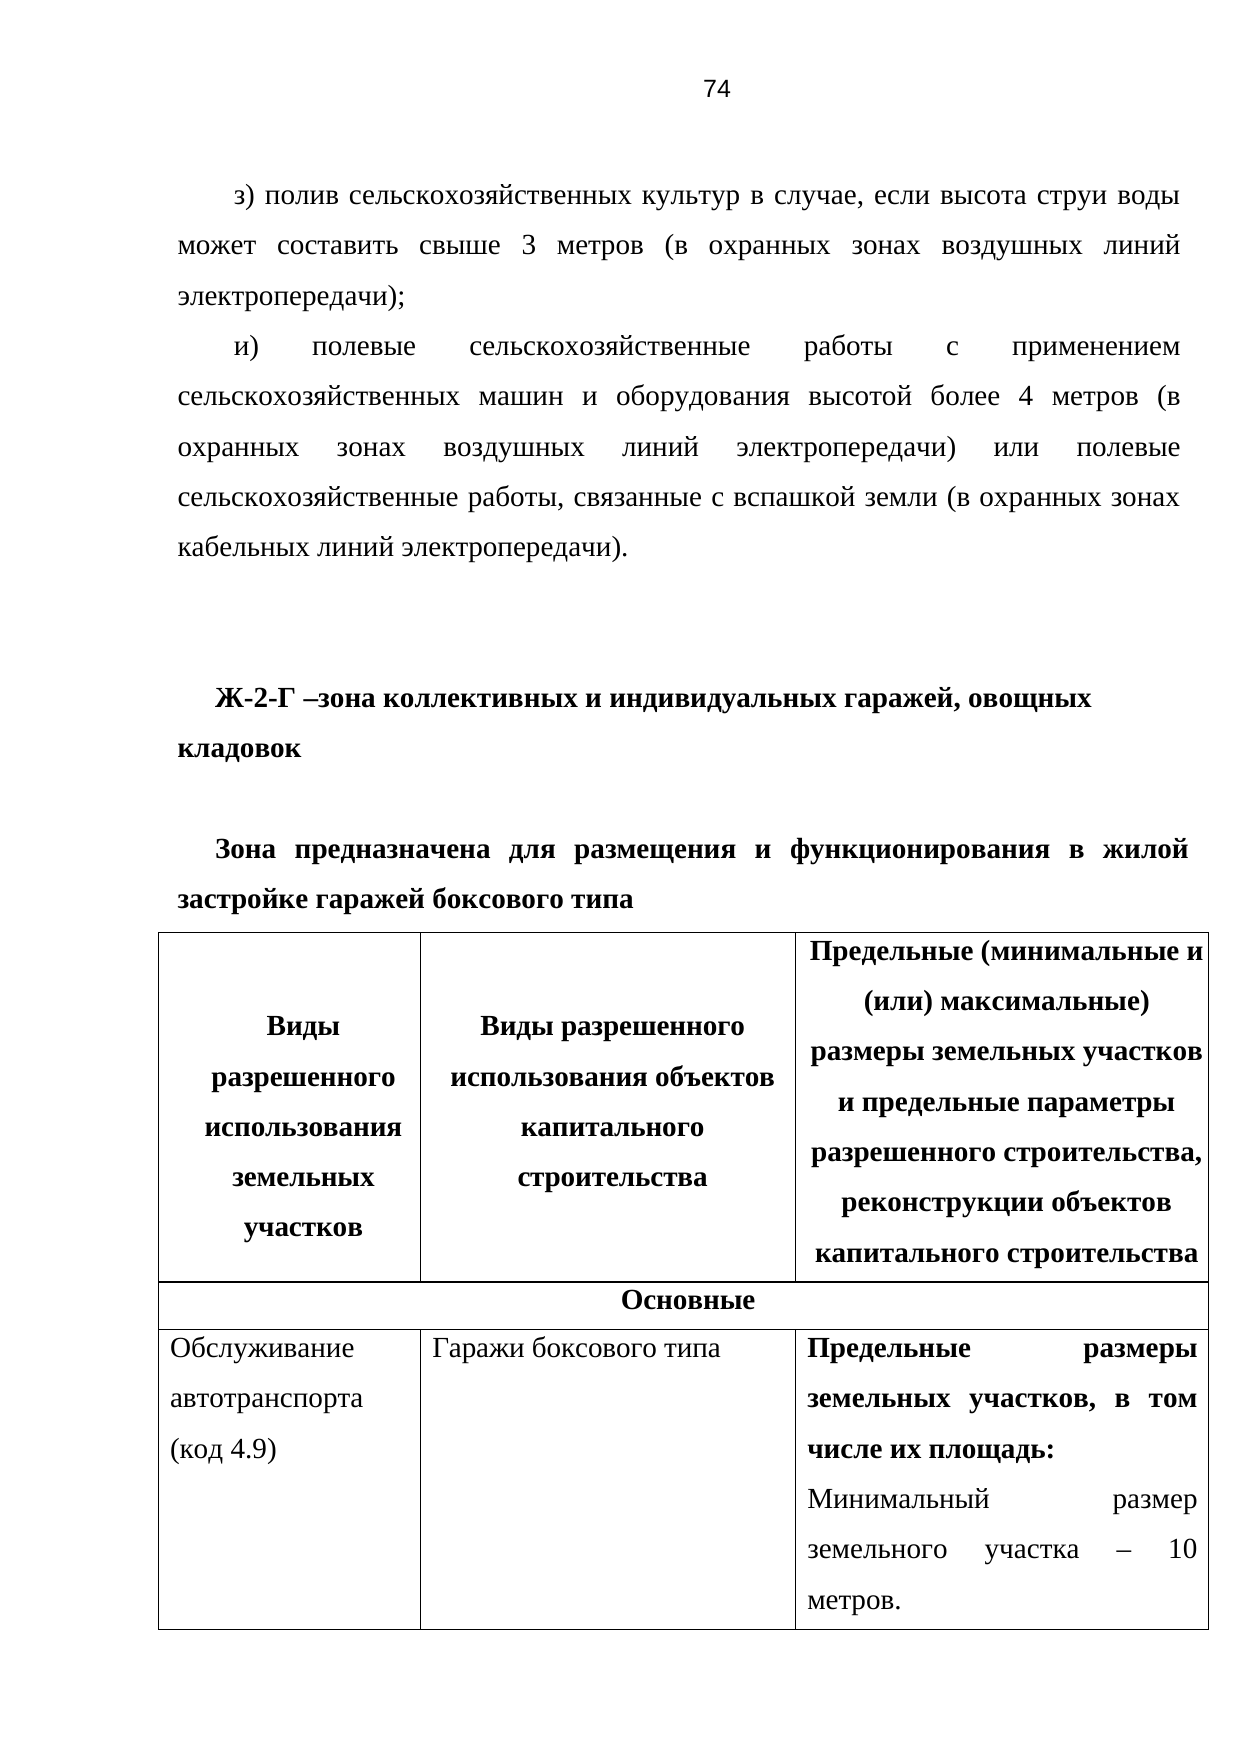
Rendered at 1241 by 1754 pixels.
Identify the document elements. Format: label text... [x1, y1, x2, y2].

table_header Предельные (минимальные и (или) максимальные) размеры земельных участков и предельные параметры разрешенного строительства, реконструкции объектов капитального строительства [796, 933, 1208, 1281]
text з) полив сельскохозяйственных культур в случае, если высота струи воды может составить свыше (в охранных зонах воздушных линий электропередачи); [177, 177, 1181, 311]
text Ж-2-Г –зона коллективных и индивидуальных гаражей, овощных кладовок [177, 680, 1190, 764]
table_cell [421, 1330, 795, 1628]
table_header Виды разрешенного использования земельных участков [159, 933, 420, 1281]
table_cell Основные [159, 1283, 1208, 1329]
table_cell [159, 1330, 420, 1628]
text Зона предназначена для размещения и функционирования в жилой застройке гаражей боксового типа [177, 831, 1190, 915]
table_header Виды разрешенного использования объектов капитального строительства [421, 933, 795, 1281]
text и) полевые сельскохозяйственные работы с применением сельскохозяйственных машин и оборудования высотой более (в охранных зонах воздушных линий электропередачи) или полевые сельскохозяйственные работы, связанные с вспашкой земли (в охранных зонах кабельных линий электропередачи). [177, 328, 1181, 563]
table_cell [796, 1330, 1208, 1628]
